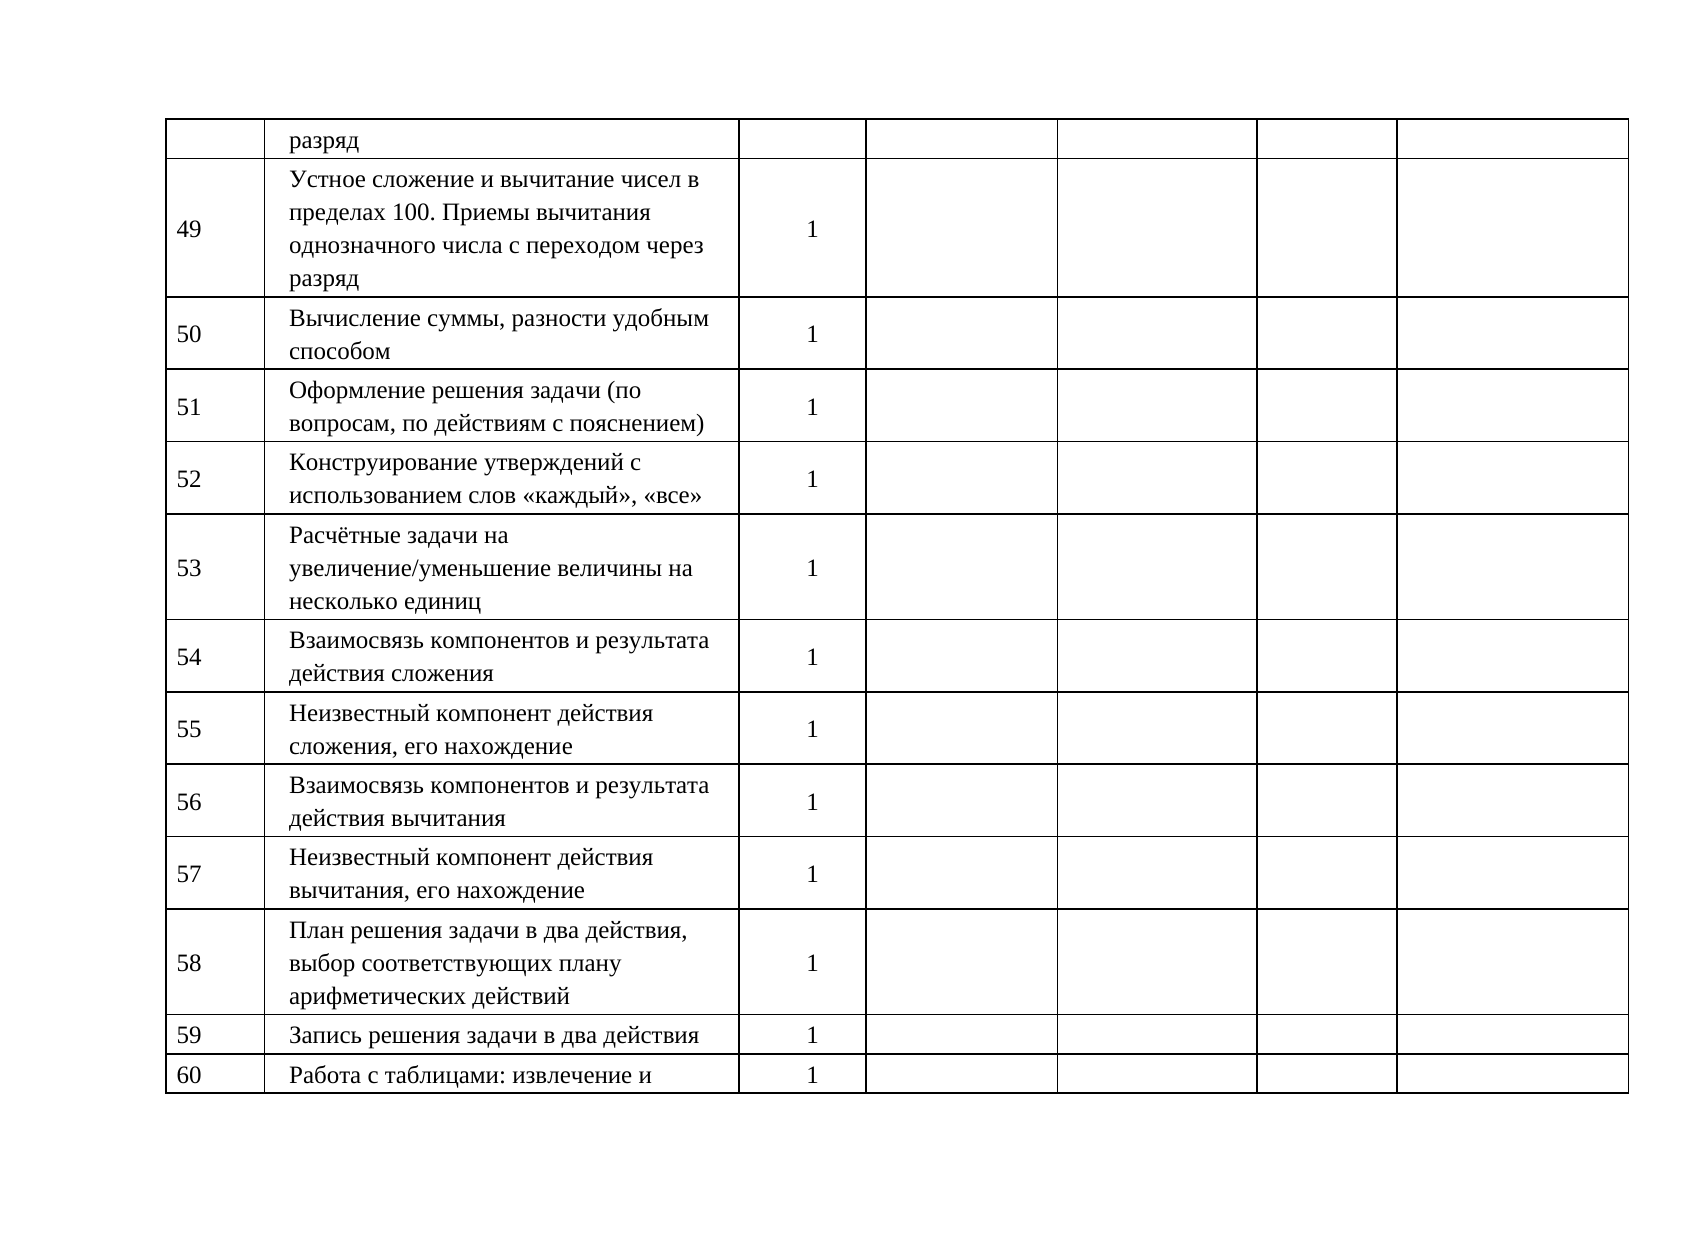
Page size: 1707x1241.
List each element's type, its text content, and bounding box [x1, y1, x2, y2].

table_cell [1058, 159, 1256, 296]
table_cell 1 [740, 910, 865, 1013]
table_cell 48 [167, 120, 264, 157]
table_cell 1 [740, 298, 865, 368]
table_cell 1 [740, 1015, 865, 1053]
table_cell [867, 910, 1057, 1013]
table_cell [1398, 765, 1628, 836]
table_cell [1058, 837, 1256, 908]
table_cell [1258, 159, 1396, 296]
table_cell [1398, 515, 1628, 618]
table_cell 56 [167, 765, 264, 836]
table_cell [867, 1055, 1057, 1092]
table_cell [1398, 1055, 1628, 1092]
table_cell [1258, 765, 1396, 836]
table_cell [867, 298, 1057, 368]
table_cell 57 [167, 837, 264, 908]
table_cell Расчётные задачи на увеличение/уменьшение величины на несколько единиц [265, 515, 738, 618]
table_cell [1258, 620, 1396, 691]
table_cell Запись решения задачи в два действия [265, 1015, 738, 1053]
table_cell [1058, 370, 1256, 441]
table_cell Неизвестный компонент действия сложения, его нахождение [265, 693, 738, 763]
table_cell [867, 1015, 1057, 1053]
table_cell [1258, 370, 1396, 441]
table_cell [1398, 120, 1628, 157]
table_cell [1058, 1015, 1256, 1053]
table_cell [1058, 910, 1256, 1013]
table_cell 60 [167, 1055, 264, 1092]
table_cell [1258, 693, 1396, 763]
table_cell [1058, 442, 1256, 513]
table_cell [867, 765, 1057, 836]
table_cell [1398, 370, 1628, 441]
table_cell [867, 837, 1057, 908]
table_cell [1058, 620, 1256, 691]
table_cell [1058, 765, 1256, 836]
table_cell 58 [167, 910, 264, 1013]
table_cell Неизвестный компонент действия вычитания, его нахождение [265, 837, 738, 908]
table_cell 55 [167, 693, 264, 763]
table_cell [867, 515, 1057, 618]
table_cell [867, 370, 1057, 441]
table_cell 49 [167, 159, 264, 296]
table_cell Оформление решения задачи (по вопросам, по действиям с пояснением) [265, 370, 738, 441]
table_cell [1058, 298, 1256, 368]
table_cell [1398, 910, 1628, 1013]
table_cell [1058, 120, 1256, 157]
table_cell 1 [740, 120, 865, 157]
table_cell План решения задачи в два действия, выбор соответствующих плану арифметических действий [265, 910, 738, 1013]
table_cell [1398, 620, 1628, 691]
table_cell [867, 120, 1057, 157]
table_cell Конструирование утверждений с использованием слов «каждый», «все» [265, 442, 738, 513]
table_cell [1398, 298, 1628, 368]
table_cell 1 [740, 370, 865, 441]
table_cell [1058, 1055, 1256, 1092]
table_cell 1 [740, 442, 865, 513]
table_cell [265, 1055, 738, 1092]
table_cell [867, 159, 1057, 296]
table_cell [1058, 515, 1256, 618]
table_cell [1258, 910, 1396, 1013]
table_cell [1398, 159, 1628, 296]
table_cell [1398, 837, 1628, 908]
table_cell 51 [167, 370, 264, 441]
table_cell [1258, 515, 1396, 618]
table_cell Взаимосвязь компонентов и результата действия вычитания [265, 765, 738, 836]
table_cell 1 [740, 765, 865, 836]
table_cell 1 [740, 1055, 865, 1092]
table_cell 53 [167, 515, 264, 618]
table_cell [1258, 1015, 1396, 1053]
table_cell [1258, 120, 1396, 157]
table_cell 1 [740, 837, 865, 908]
table_cell [1258, 298, 1396, 368]
table_cell 54 [167, 620, 264, 691]
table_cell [265, 120, 738, 157]
table_cell [867, 620, 1057, 691]
table_cell 59 [167, 1015, 264, 1053]
table_cell [1398, 693, 1628, 763]
table_cell [1258, 837, 1396, 908]
table_cell [1398, 1015, 1628, 1053]
table_cell [1058, 693, 1256, 763]
table_cell 1 [740, 515, 865, 618]
table_cell [867, 693, 1057, 763]
table_cell 1 [740, 620, 865, 691]
table_cell 1 [740, 693, 865, 763]
table_cell Устное сложение и вычитание чисел в пределах 100. Приемы вычитания однозначного числа с переходом через разряд [265, 159, 738, 296]
table_cell Вычисление суммы, разности удобным способом [265, 298, 738, 368]
table_cell [867, 442, 1057, 513]
table_cell [1398, 442, 1628, 513]
table_cell 50 [167, 298, 264, 368]
table_cell Взаимосвязь компонентов и результата действия сложения [265, 620, 738, 691]
table_cell 1 [740, 159, 865, 296]
table_cell [1258, 442, 1396, 513]
table_cell [1258, 1055, 1396, 1092]
table_cell 52 [167, 442, 264, 513]
